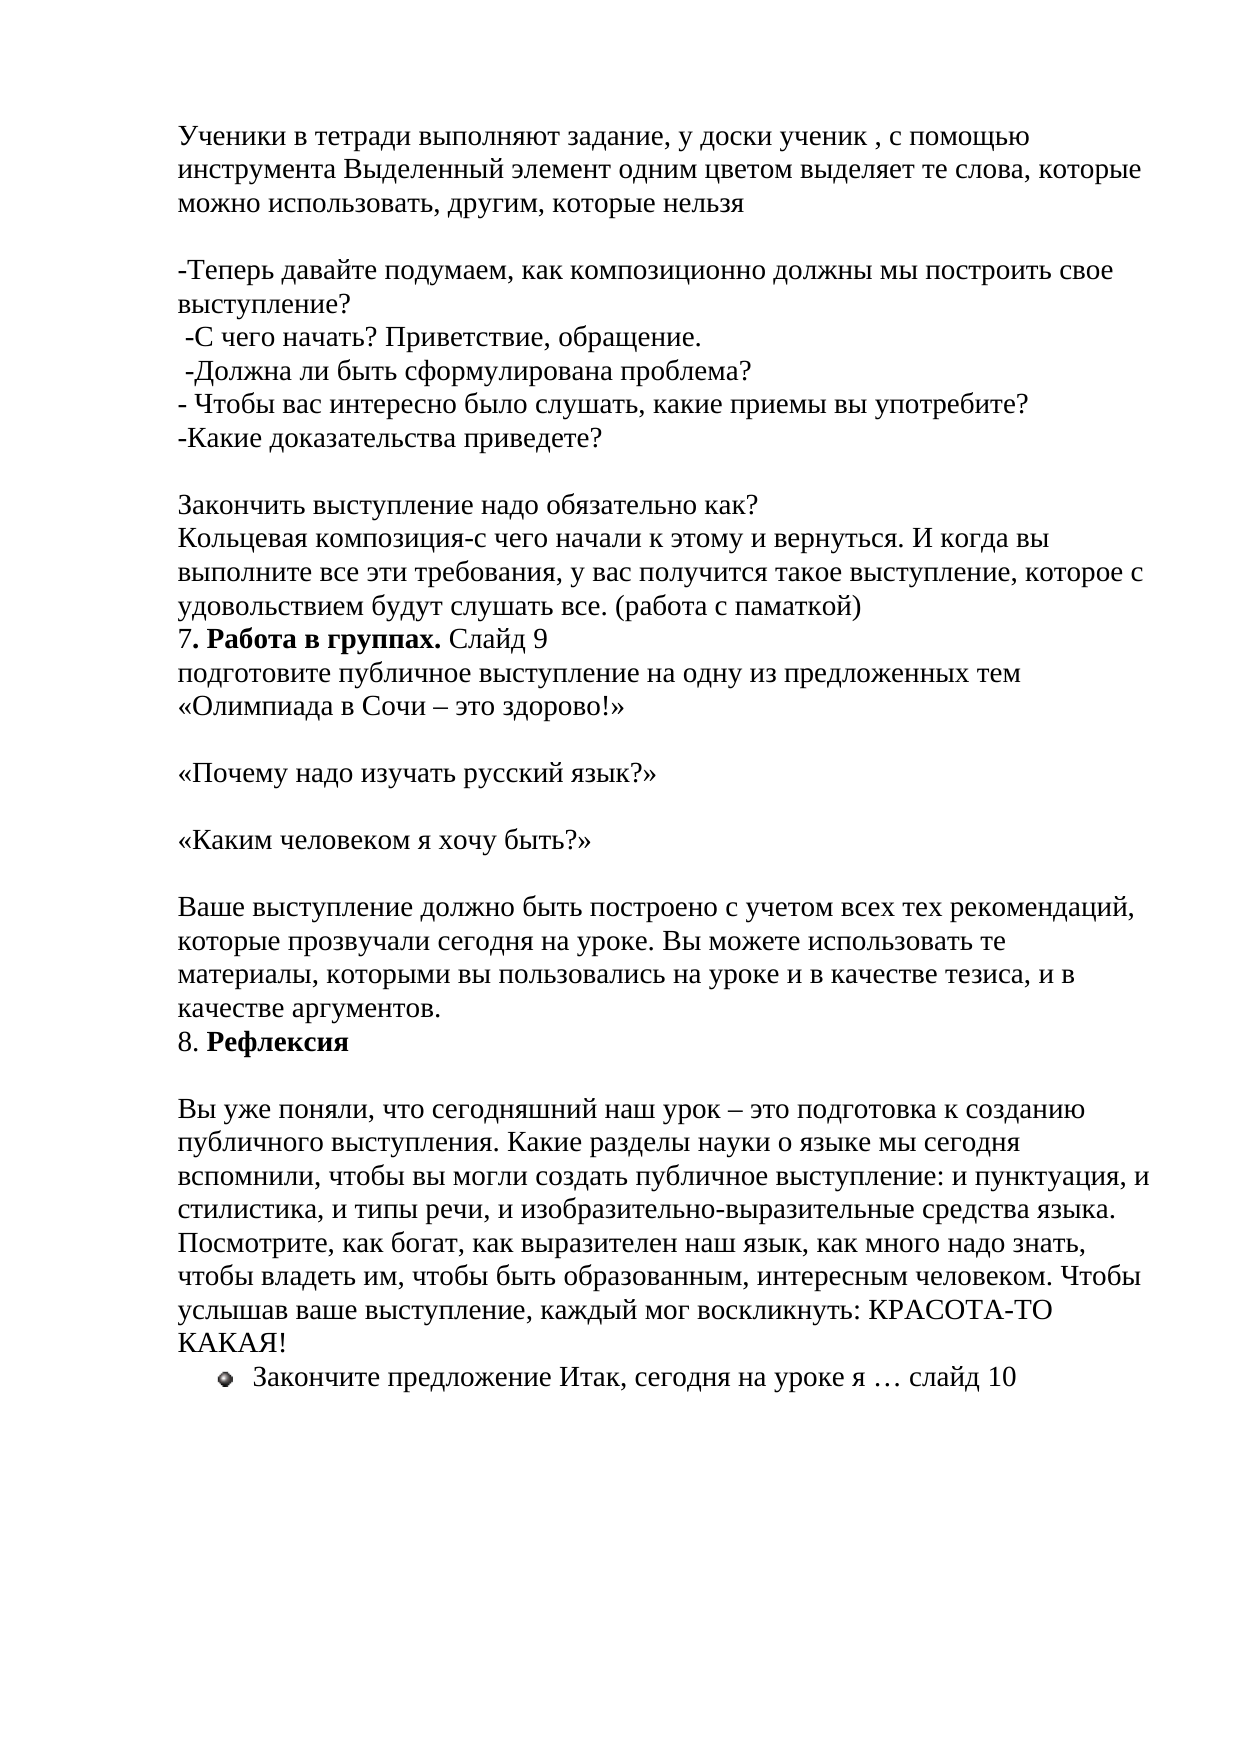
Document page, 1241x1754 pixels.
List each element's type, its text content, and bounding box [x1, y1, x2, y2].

text Ученики в тетради выполняют задание, у доски ученик , с помощью инструмента Выделенный элемент одним цветом выделяет те слова, которые можно использовать, другим, которые нельзя [177, 118, 1152, 219]
picture [215, 1369, 233, 1387]
text -С чего начать? Приветствие, обращение. [177, 319, 1152, 353]
text 8. Рефлексия [177, 1024, 1152, 1057]
text Кольцевая композиция-с чего начали к этому и вернуться. И когда вы выполните все эти требования, у вас получится такое выступление, которое с удовольствием будут слушать все. (работа с паматкой) [177, 521, 1152, 621]
text подготовите публичное выступление на одну из предложенных тем «Олимпиада в Сочи – это здорово!» [177, 655, 1152, 722]
text Вы уже поняли, что сегодняшний наш урок – это подготовка к созданию публичного выступления. Какие разделы науки о языке мы сегодня вспомнили, чтобы вы могли создать публичное выступление: и пунктуация, и стилистика, и типы речи, и изобразительно-выразительные средства языка. Посмотрите, как богат, как выразителен наш язык, как много надо знать, чтобы владеть им, чтобы быть образованным, интересным человеком. Чтобы услышав ваше выступление, каждый мог воскликнуть: КРАСОТА-ТО КАКАЯ! [177, 1091, 1152, 1359]
text 7. Работа в группах. Слайд 9 [177, 621, 1152, 655]
text «Почему надо изучать русский язык?» [177, 755, 1152, 789]
list Закончите предложение Итак, сегодня на уроке я … слайд 10 [215, 1359, 1152, 1393]
text «Каким человеком я хочу быть?» [177, 822, 1152, 856]
text - Чтобы вас интересно было слушать, какие приемы вы употребите? [177, 386, 1152, 420]
text -Должна ли быть сформулирована проблема? [177, 353, 1152, 386]
text Закончить выступление надо обязательно как? [177, 487, 1152, 521]
text -Какие доказательства приведете? [177, 420, 1152, 453]
text -Теперь давайте подумаем, как композиционно должны мы построить свое выступление? [177, 252, 1152, 319]
text Ваше выступление должно быть построено с учетом всех тех рекомендаций, которые прозвучали сегодня на уроке. Вы можете использовать те материалы, которыми вы пользовались на уроке и в качестве тезиса, и в качестве аргументов. [177, 889, 1152, 1024]
